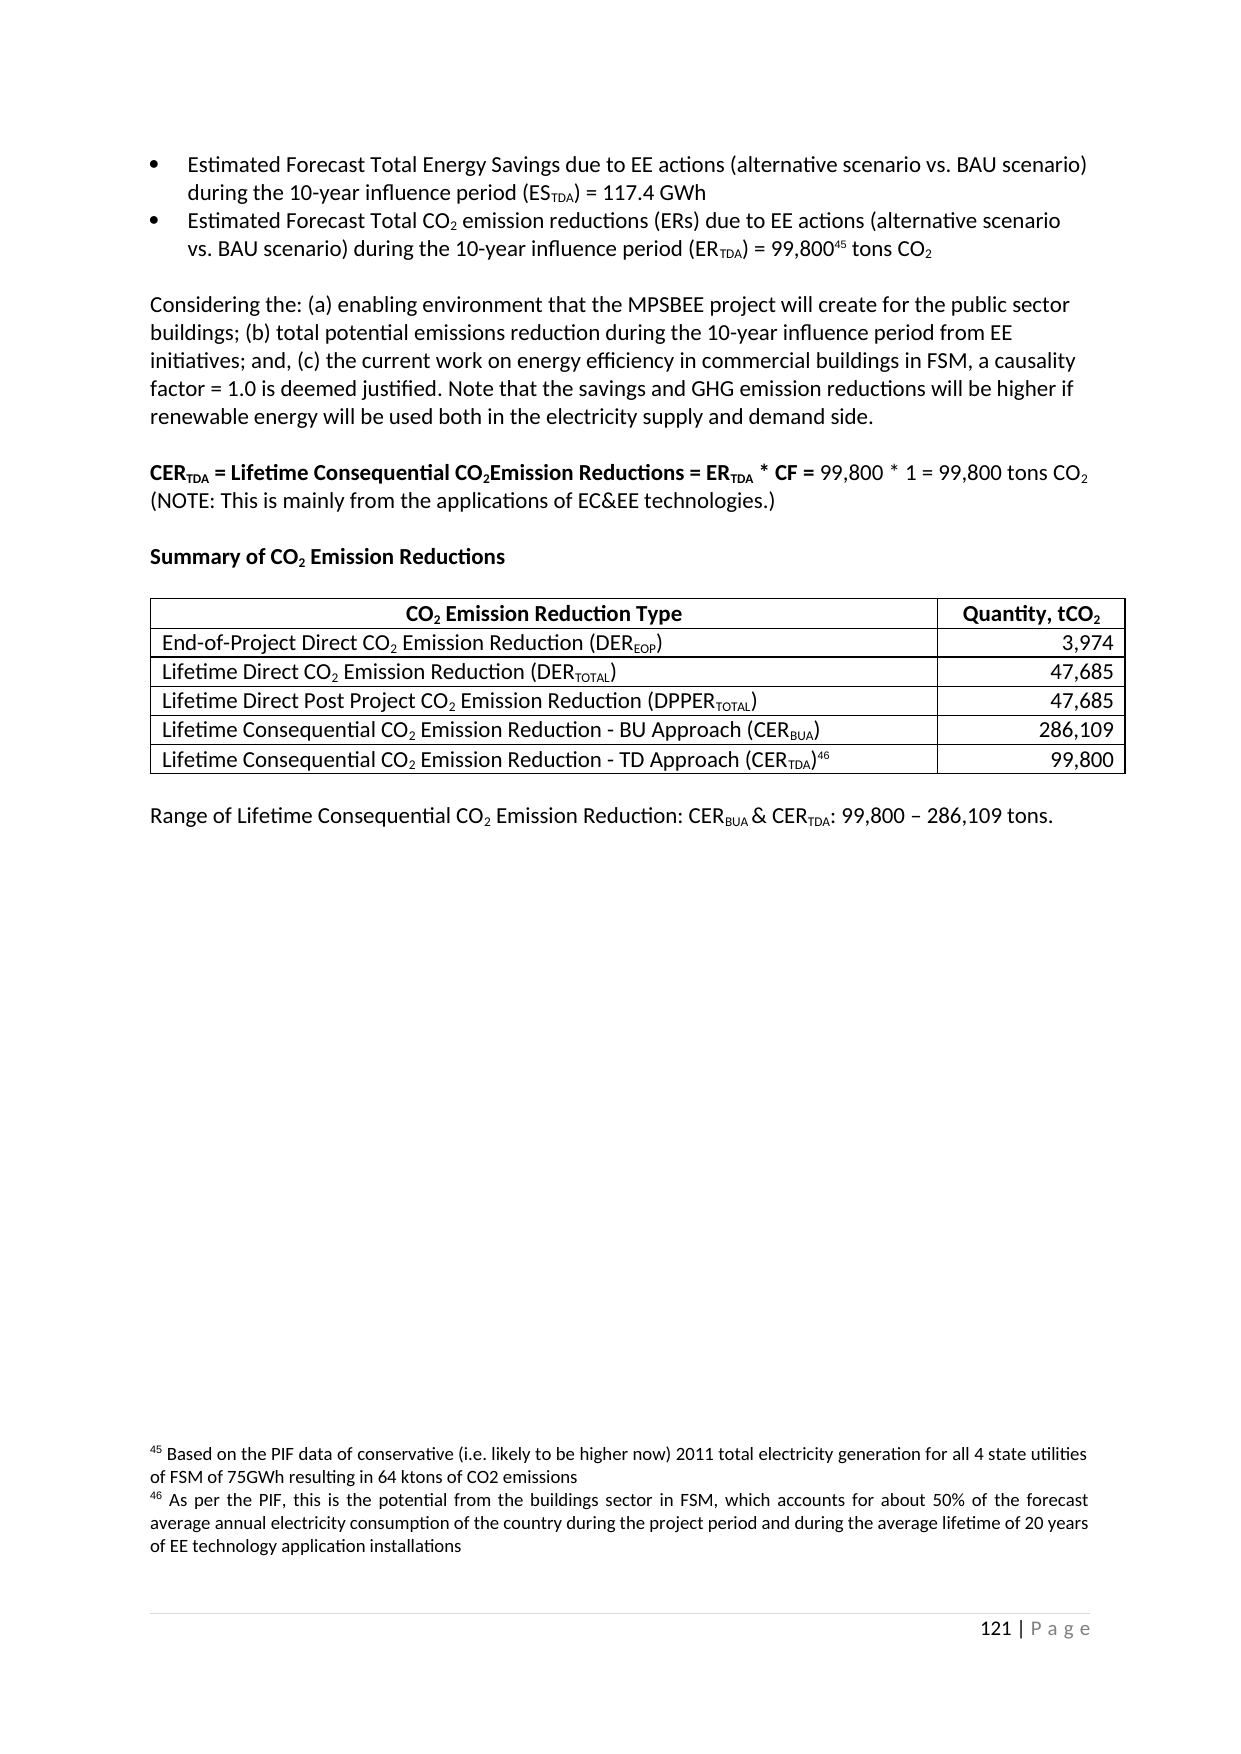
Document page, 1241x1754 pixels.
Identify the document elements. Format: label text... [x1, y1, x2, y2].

text CERTDA = Lifetime Consequential CO2Emission Reductions = ERTDA * CF = 99,800 * 1 = 99,800 tons CO2 (NOTE: This is mainly from the applications of EC&EE technologies.) [150, 458, 1090, 514]
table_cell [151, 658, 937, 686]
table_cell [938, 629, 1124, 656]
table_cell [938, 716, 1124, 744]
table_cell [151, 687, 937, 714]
text Range of Lifetime Consequential CO2 Emission Reduction: CERBUA & CERTDA: 99,800 – 286,109 tons. [150, 801, 1090, 829]
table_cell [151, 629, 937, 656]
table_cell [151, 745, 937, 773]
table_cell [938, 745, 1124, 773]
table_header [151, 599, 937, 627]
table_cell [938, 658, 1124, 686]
list Estimated Forecast Total CO2 emission reductions (ERs) due to EE actions (alternative scenario vs. BAU scenario) during the 10-year influence period (ERTDA) = 99,800 tons CO2 [150, 206, 1090, 262]
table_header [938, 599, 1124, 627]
text Summary of CO2 Emission Reductions [150, 542, 1090, 570]
list Estimated Forecast Total Energy Savings due to EE actions (alternative scenario vs. BAU scenario) during the 10-year influence period (ESTDA) = 117.4 GWh [150, 150, 1090, 206]
text Considering the: (a) enabling environment that the MPSBEE project will create for the public sector buildings; (b) total potential emissions reduction during the 10-year influence period from EE initiatives; and, (c) the current work on energy efficiency in commercial buildings in FSM, a causality factor = 1.0 is deemed justified. Note that the savings and GHG emission reductions will be higher if renewable energy will be used both in the electricity supply and demand side. [150, 290, 1090, 430]
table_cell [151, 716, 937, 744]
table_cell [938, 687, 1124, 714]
